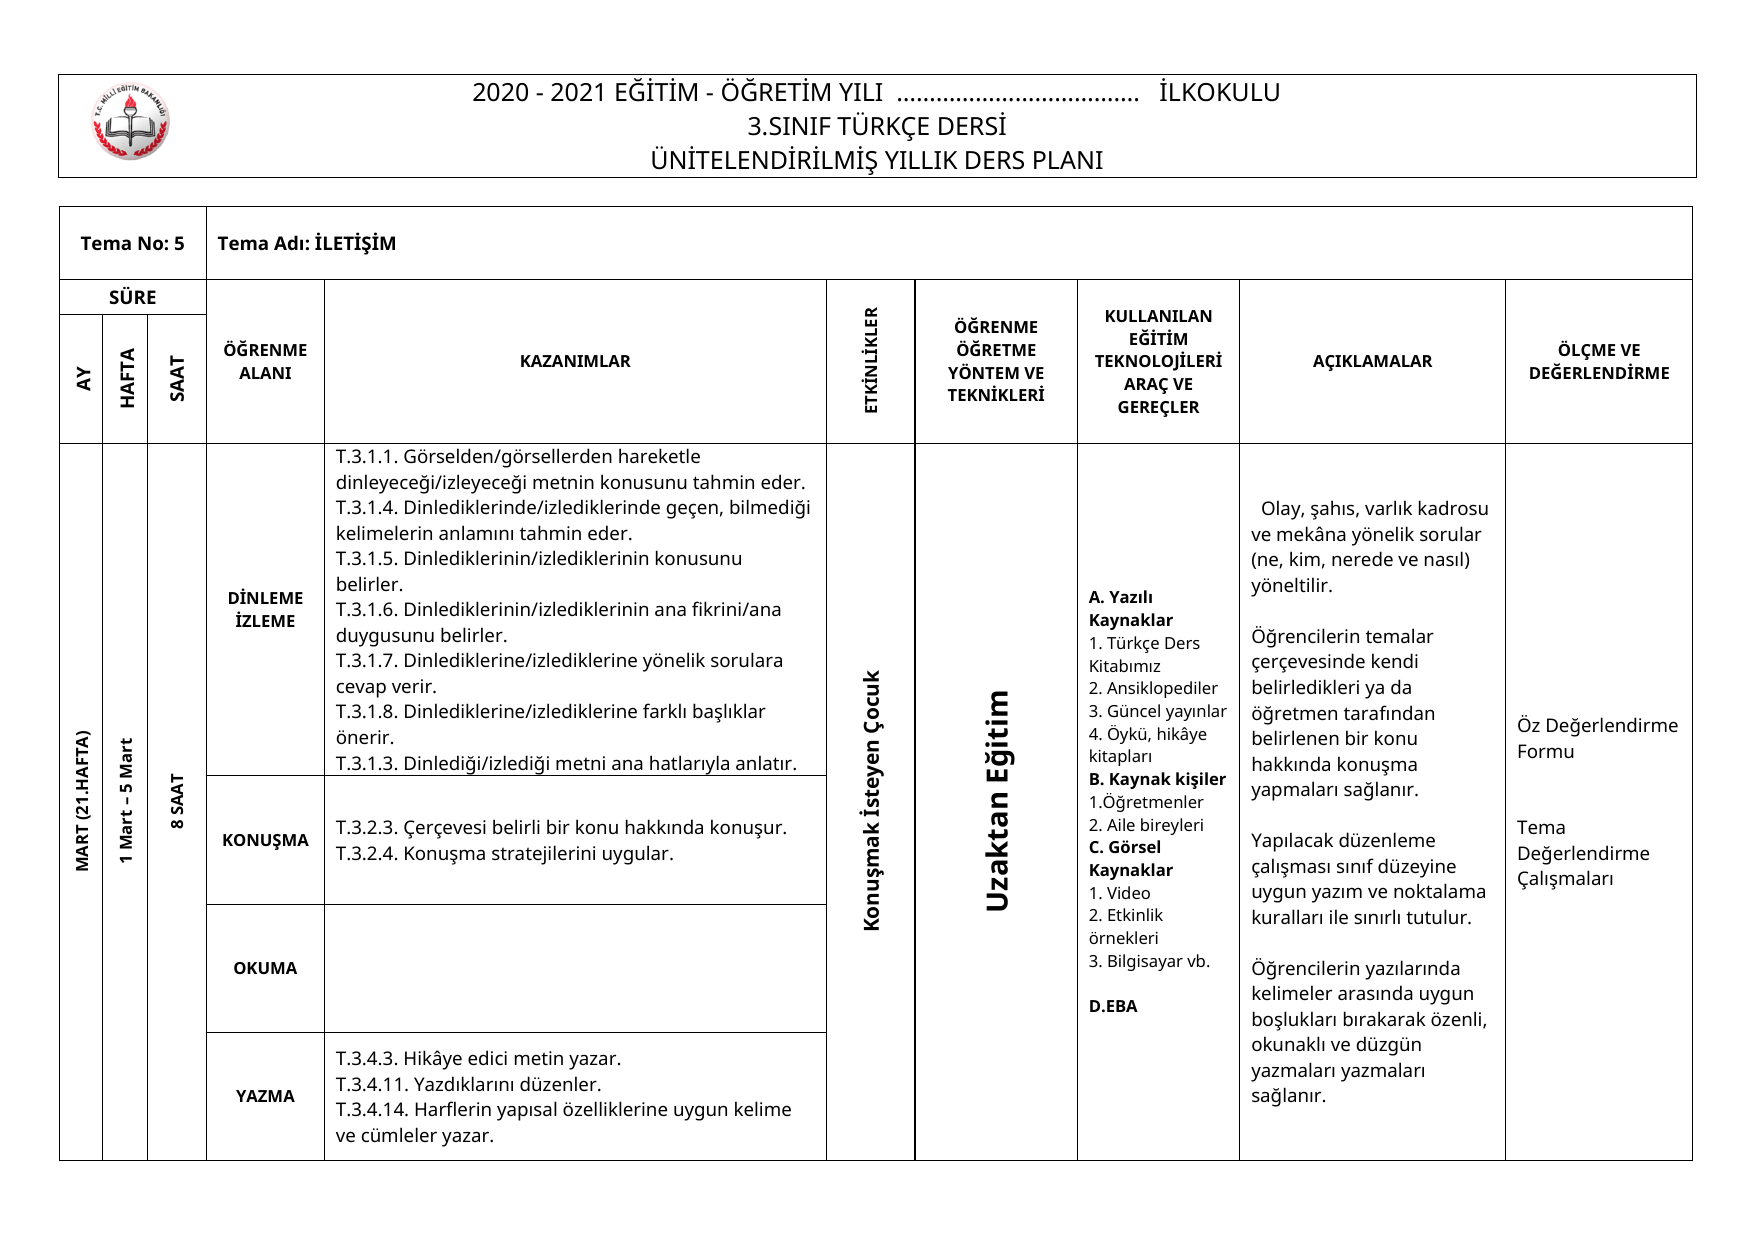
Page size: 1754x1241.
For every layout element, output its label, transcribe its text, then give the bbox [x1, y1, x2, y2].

table_cell ETKİNLİKLER [827, 280, 914, 443]
table_cell MART (21.HAFTA) [60, 444, 102, 1160]
table_cell 1 Mart – 5 Mart [103, 444, 147, 1160]
table_cell HAFTA [103, 315, 147, 443]
table_cell Konuşmak İsteyen Çocuk [827, 444, 914, 1160]
table_cell T.3.1.1. Görselden/görsellerden hareketle dinleyeceği/izleyeceği metnin konusunu tahmin eder. T.3.1.4. Dinlediklerinde/izlediklerinde geçen, bilmediği kelimelerin anlamını tahmin eder. T.3.1.5. Dinlediklerinin/izlediklerinin konusunu belirler. T.3.1.6. Dinlediklerinin/izlediklerinin ana fikrini/ana duygusunu belirler. T.3.1.7. Dinlediklerine/izlediklerine yönelik sorulara cevap verir. T.3.1.8. Dinlediklerine/izlediklerine farklı başlıklar önerir. T.3.1.3. Dinlediği/izlediği metni ana hatlarıyla anlatır. [325, 444, 826, 775]
table_cell AÇIKLAMALAR [1240, 280, 1505, 443]
table_header Tema Adı: İLETİŞİM [207, 207, 1692, 279]
table_cell [325, 905, 826, 1032]
table_cell T.3.4.3. Hikâye edici metin yazar. T.3.4.11. Yazdıklarını düzenler. T.3.4.14. Harflerin yapısal özelliklerine uygun kelime ve cümleler yazar. [325, 1033, 826, 1160]
table_cell Uzaktan Eğitim [916, 444, 1077, 1160]
table_cell SÜRE [60, 280, 206, 314]
table_cell AY [60, 315, 102, 443]
table_header Tema No: 5 [60, 207, 206, 279]
table_cell ÖĞRENME ÖĞRETME YÖNTEM VE TEKNİKLERİ [916, 280, 1077, 443]
table_cell 8 SAAT [148, 444, 206, 1160]
table_cell KAZANIMLAR [325, 280, 826, 443]
table_cell YAZMA [207, 1033, 324, 1160]
table_cell DİNLEME İZLEME [207, 444, 324, 775]
table_cell KULLANILAN EĞİTİM TEKNOLOJİLERİ ARAÇ VE GEREÇLER [1078, 280, 1239, 443]
table_cell T.3.2.3. Çerçevesi belirli bir konu hakkında konuşur. T.3.2.4. Konuşma stratejilerini uygular. [325, 776, 826, 904]
table_cell OKUMA [207, 905, 324, 1032]
table_cell A. Yazılı Kaynaklar 1. Türkçe Ders Kitabımız 2. Ansiklopediler 3. Güncel yayınlar 4. Öykü, hikâye kitapları B. Kaynak kişiler 1.Öğretmenler 2. Aile bireyleri C. Görsel Kaynaklar 1. Video 2. Etkinlik örnekleri 3. Bilgisayar vb. D.EBA [1078, 444, 1239, 1160]
table_cell SAAT [148, 315, 206, 443]
picture [85, 77, 175, 167]
table_cell ÖLÇME VE DEĞERLENDİRME [1506, 280, 1692, 443]
table_cell Öz Değerlendirme Formu Tema Değerlendirme Çalışmaları [1506, 444, 1692, 1160]
table_cell KONUŞMA [207, 776, 324, 904]
table_cell ÖĞRENME ALANI [207, 280, 324, 443]
table_cell Olay, şahıs, varlık kadrosu ve mekâna yönelik sorular (ne, kim, nerede ve nasıl) yöneltilir. Öğrencilerin temalar çerçevesinde kendi belirledikleri ya da öğretmen tarafından belirlenen bir konu hakkında konuşma yapmaları sağlanır. Yapılacak düzenleme çalışması sınıf düzeyine uygun yazım ve noktalama kuralları ile sınırlı tutulur. Öğrencilerin yazılarında kelimeler arasında uygun boşlukları bırakarak özenli, okunaklı ve düzgün yazmaları yazmaları sağlanır. [1240, 444, 1505, 1160]
